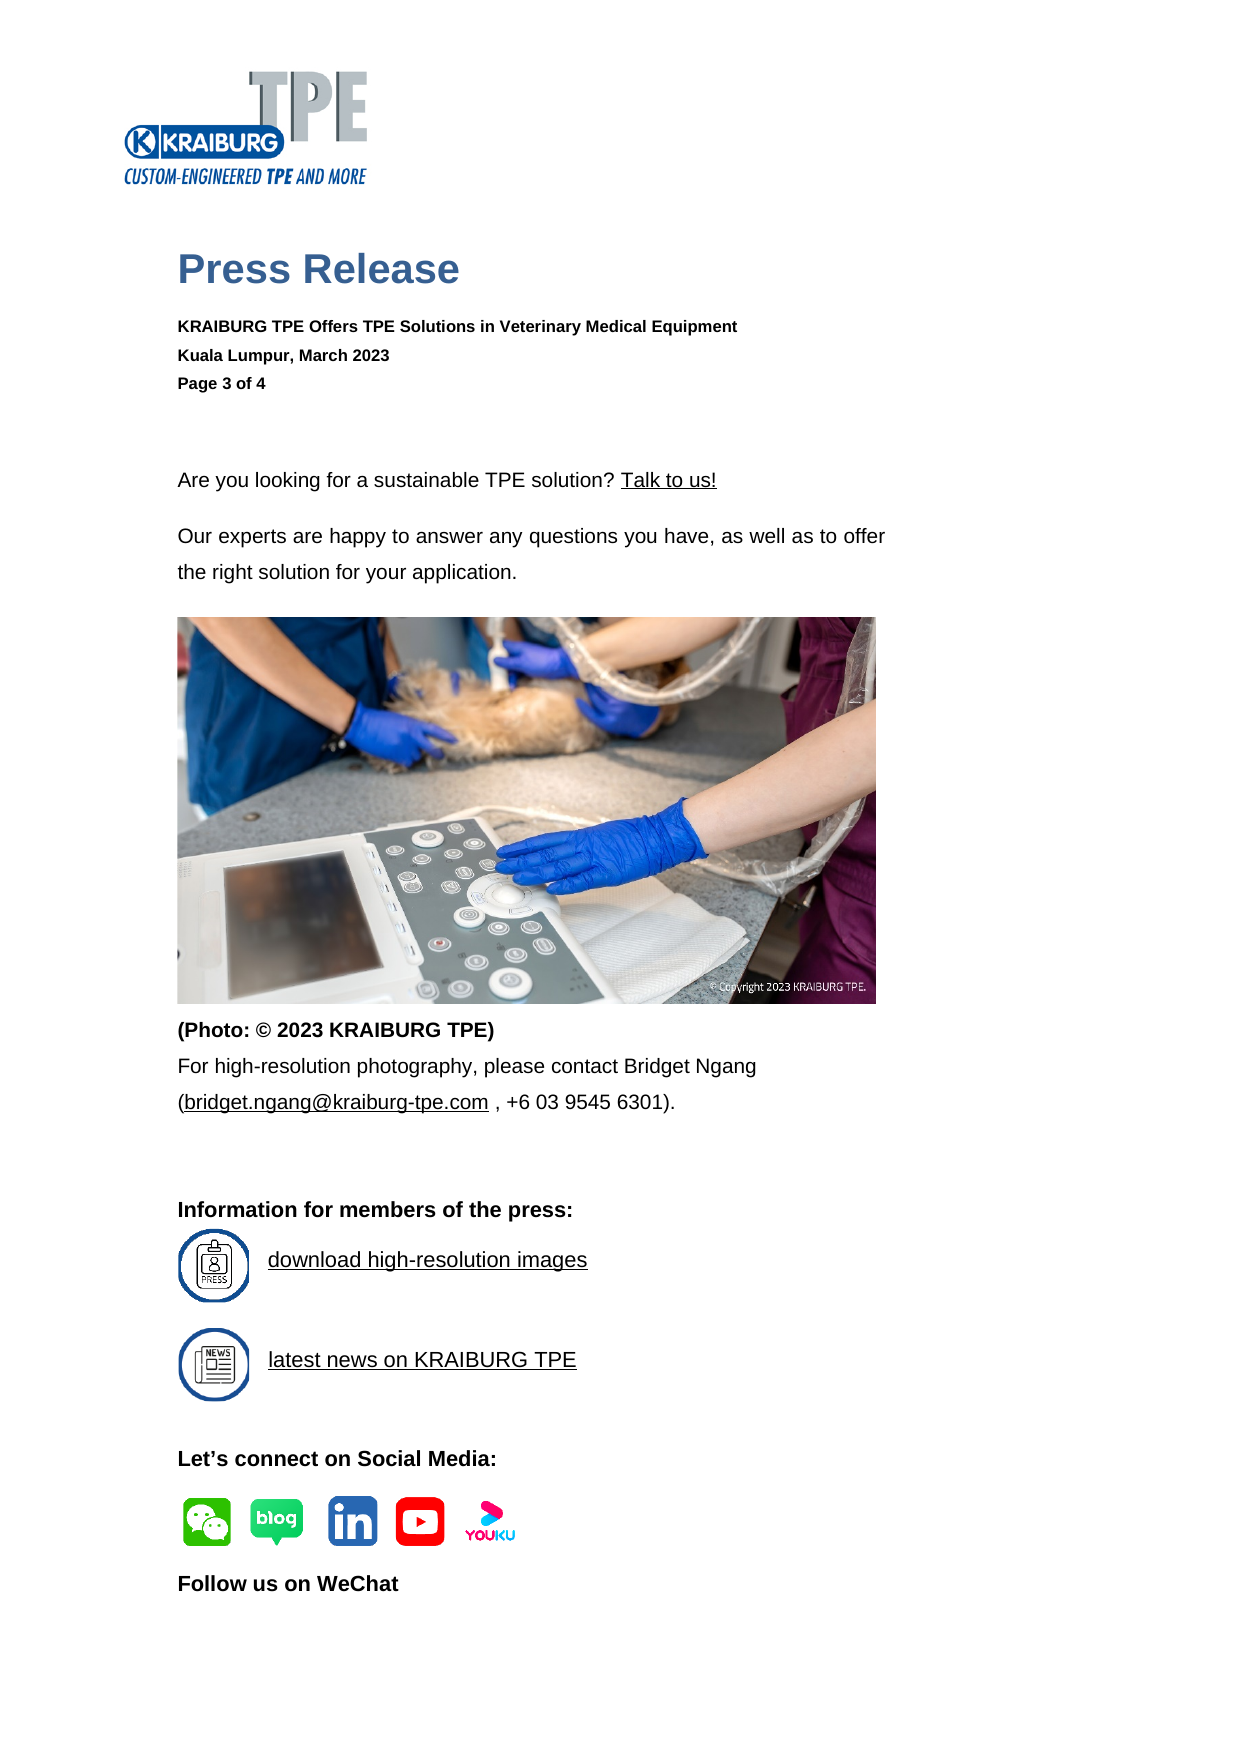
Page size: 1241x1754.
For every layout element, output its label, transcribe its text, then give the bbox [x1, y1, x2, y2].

picture [395, 1497, 445, 1546]
picture [112, 55, 379, 200]
picture [248, 1498, 304, 1546]
text Follow us on WeChat [177, 1571, 886, 1596]
text Information for members of the press: [177, 1197, 886, 1223]
text download high-resolution images [249, 1247, 886, 1272]
text For high-resolution photography, please contact Bridget Ngang (bridget.ngang@kraiburg-tpe.com , +6 03 9545 6301). [177, 1054, 886, 1113]
text Our experts are happy to answer any questions you have, as well as to offer the right solution for your application. [177, 524, 886, 584]
text Are you looking for a sustainable TPE solution? Talk to us! [177, 467, 886, 491]
picture [456, 1496, 523, 1546]
text latest news on KRAIBURG TPE [249, 1347, 886, 1372]
picture [177, 617, 876, 1004]
text (Photo: © 2023 KRAIBURG TPE) [177, 1018, 886, 1042]
picture [328, 1496, 378, 1546]
picture [177, 1328, 249, 1400]
picture [176, 1228, 249, 1301]
picture [183, 1498, 231, 1546]
text Let’s connect on Social Media: [177, 1446, 886, 1472]
